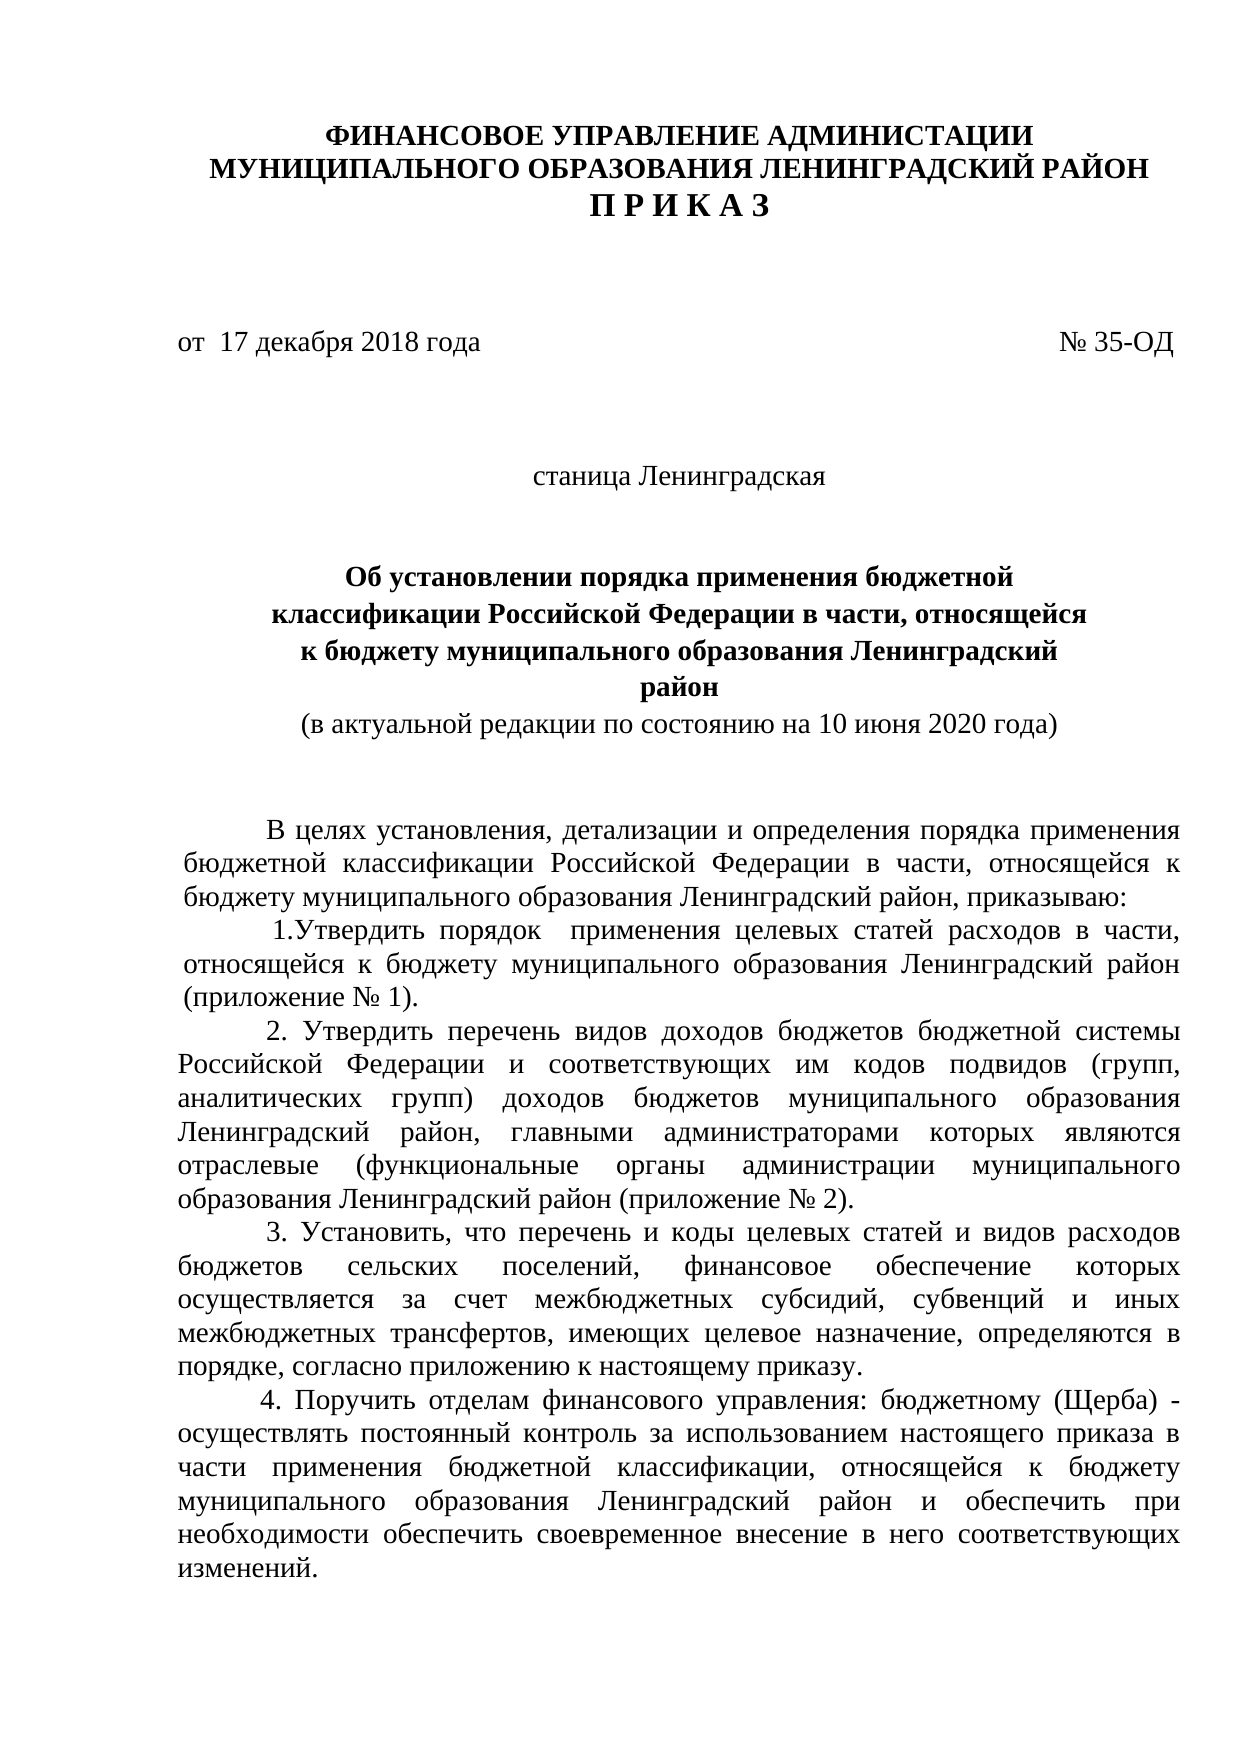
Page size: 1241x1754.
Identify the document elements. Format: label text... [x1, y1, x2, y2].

subtitle (в актуальной редакции по состоянию на 10 июня 2020 года) [266, 706, 1093, 740]
text В целях установления, детализации и определения порядка применения бюджетной классификации Российской Федерации в части, относящейся к бюджету муниципального образования Ленинградский район, приказываю: [183, 812, 1181, 912]
text от 17 декабря 2018 года № 35-ОД [177, 324, 1181, 358]
text станица Ленинградская [177, 458, 1181, 492]
text 4. Поручить отделам финансового управления: бюджетному (Щерба) - осуществлять постоянный контроль за использованием настоящего приказа в части применения бюджетной классификации, относящейся к бюджету муниципального образования Ленинградский район и обеспечить при необходимости обеспечить своевременное внесение в него соответствующих изменений. [177, 1382, 1181, 1583]
text 3. Установить, что перечень и коды целевых статей и видов расходов бюджетов сельских поселений, финансовое обеспечение которых осуществляется за счет межбюджетных субсидий, субвенций и иных межбюджетных трансфертов, имеющих целевое назначение, определяются в порядке, согласно приложению к настоящему приказу. [177, 1214, 1181, 1382]
text 2. Утвердить перечень видов доходов бюджетов бюджетной системы Российской Федерации и соответствующих им кодов подвидов (групп, аналитических групп) доходов бюджетов муниципального образования Ленинградский район, главными администраторами которых являются отраслевые (функциональные органы администрации муниципального образования Ленинградский район (приложение № 2). [177, 1013, 1181, 1214]
text ФИНАНСОВОЕ УПРАВЛЕНИЕ АДМИНИСТАЦИИ [177, 118, 1181, 152]
text 1.Утвердить порядок применения целевых статей расходов в части, относящейся к бюджету муниципального образования Ленинградский район (приложение № 1). [183, 912, 1181, 1013]
text МУНИЦИПАЛЬНОГО ОБРАЗОВАНИЯ ЛЕНИНГРАДСКИЙ РАЙОН [177, 152, 1181, 185]
subtitle Об установлении порядка применения бюджетной классификации Российской Федерации в части, относящейся к бюджету муниципального образования Ленинградский район [266, 559, 1093, 703]
title П Р И К А З [177, 185, 1181, 223]
